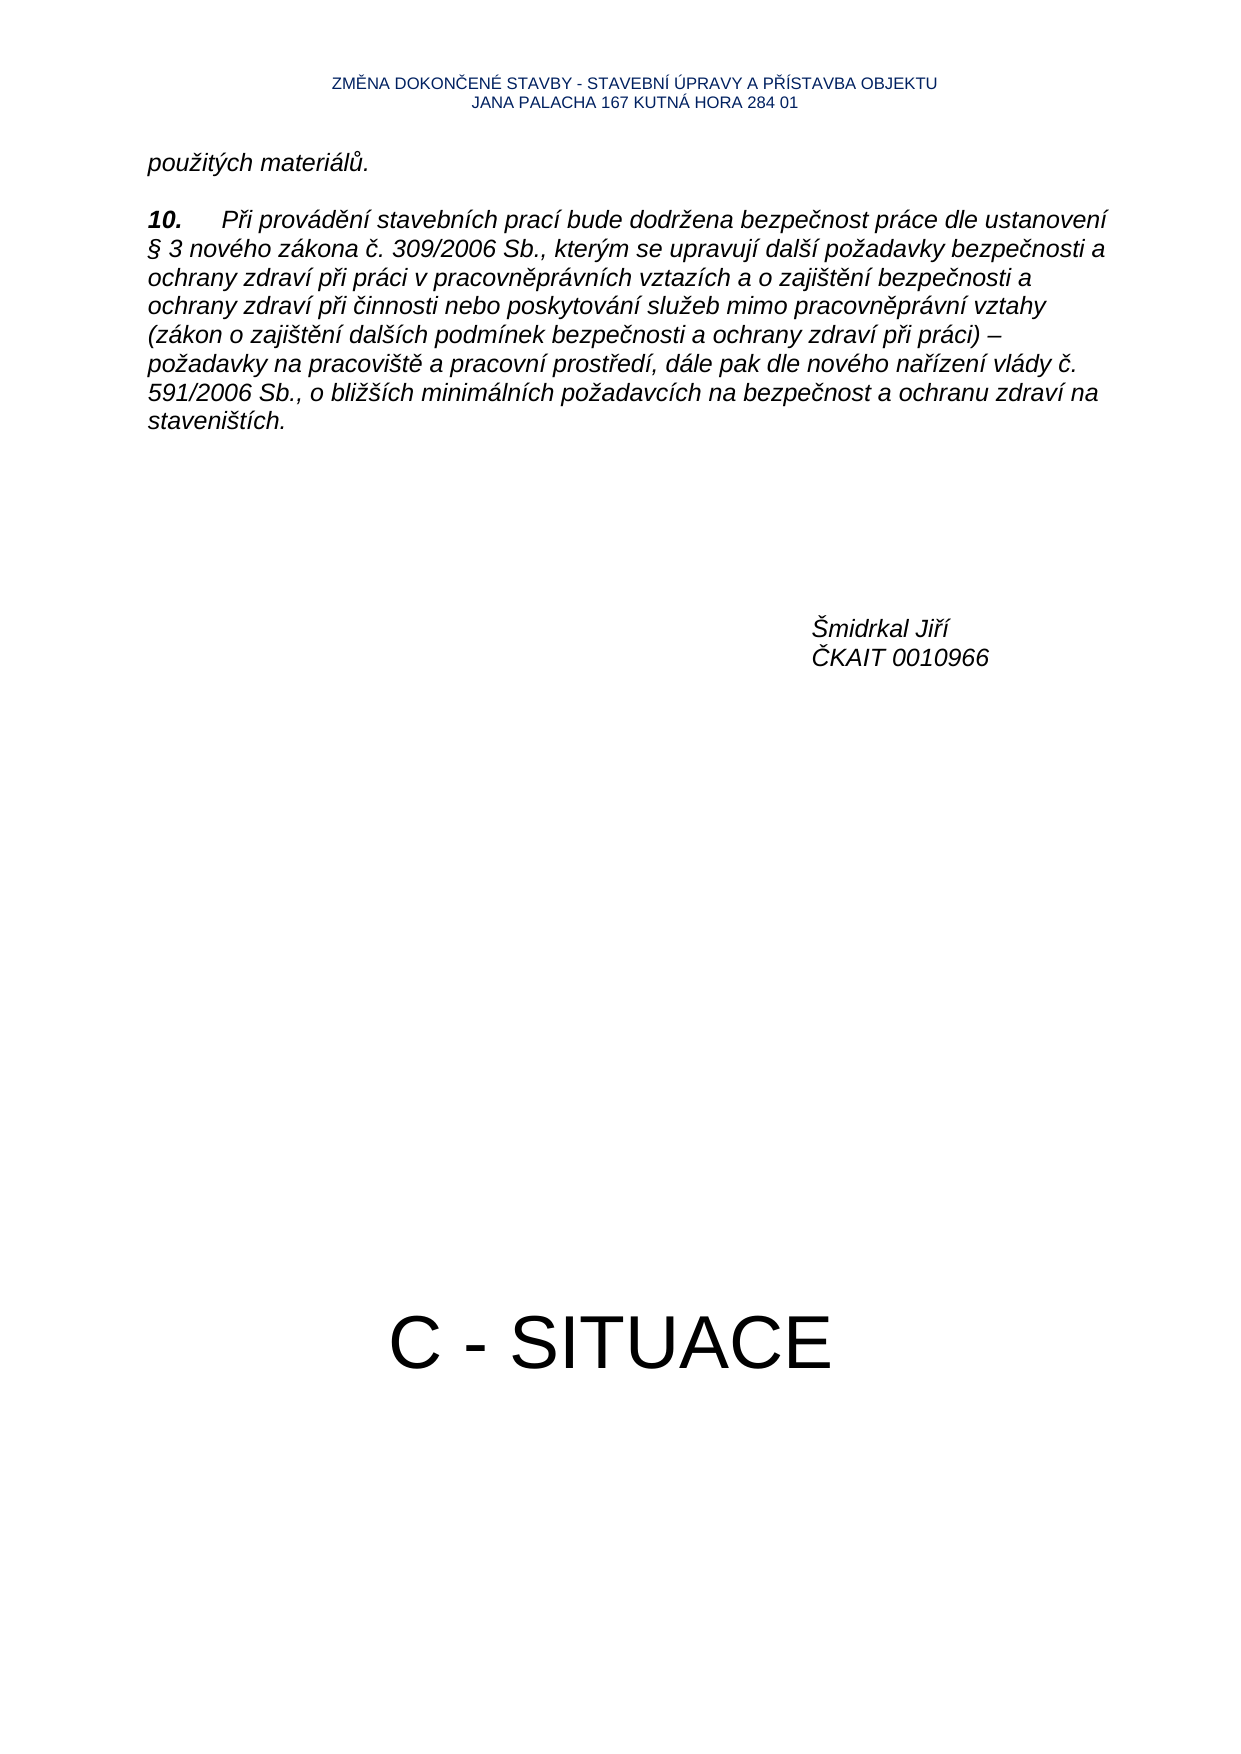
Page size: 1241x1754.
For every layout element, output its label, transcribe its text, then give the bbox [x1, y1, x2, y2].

text Šmidrkal Jiří [148, 614, 1122, 642]
text C - SITUACE [295, 1298, 1122, 1384]
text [148, 148, 1122, 176]
text ČKAIT 0010966 [148, 642, 1122, 671]
text 10. Při provádění stavebních prací bude dodržena bezpečnost práce dle ustanovení § 3 nového zákona č. 309/2006 Sb., kterým se upravují další požadavky bezpečnosti a ochrany zdraví při práci v pracovněprávních vztazích a o zajištění bezpečnosti a ochrany zdraví při činnosti nebo poskytování služeb mimo pracovněprávní vztahy (zákon o zajištění dalších podmínek bezpečnosti a ochrany zdraví při práci) – požadavky na pracoviště a pracovní prostředí, dále pak dle nového nařízení vlády č. 591/2006 Sb., o bližších minimálních požadavcích na bezpečnost a ochranu zdraví na staveništích. [148, 205, 1122, 435]
